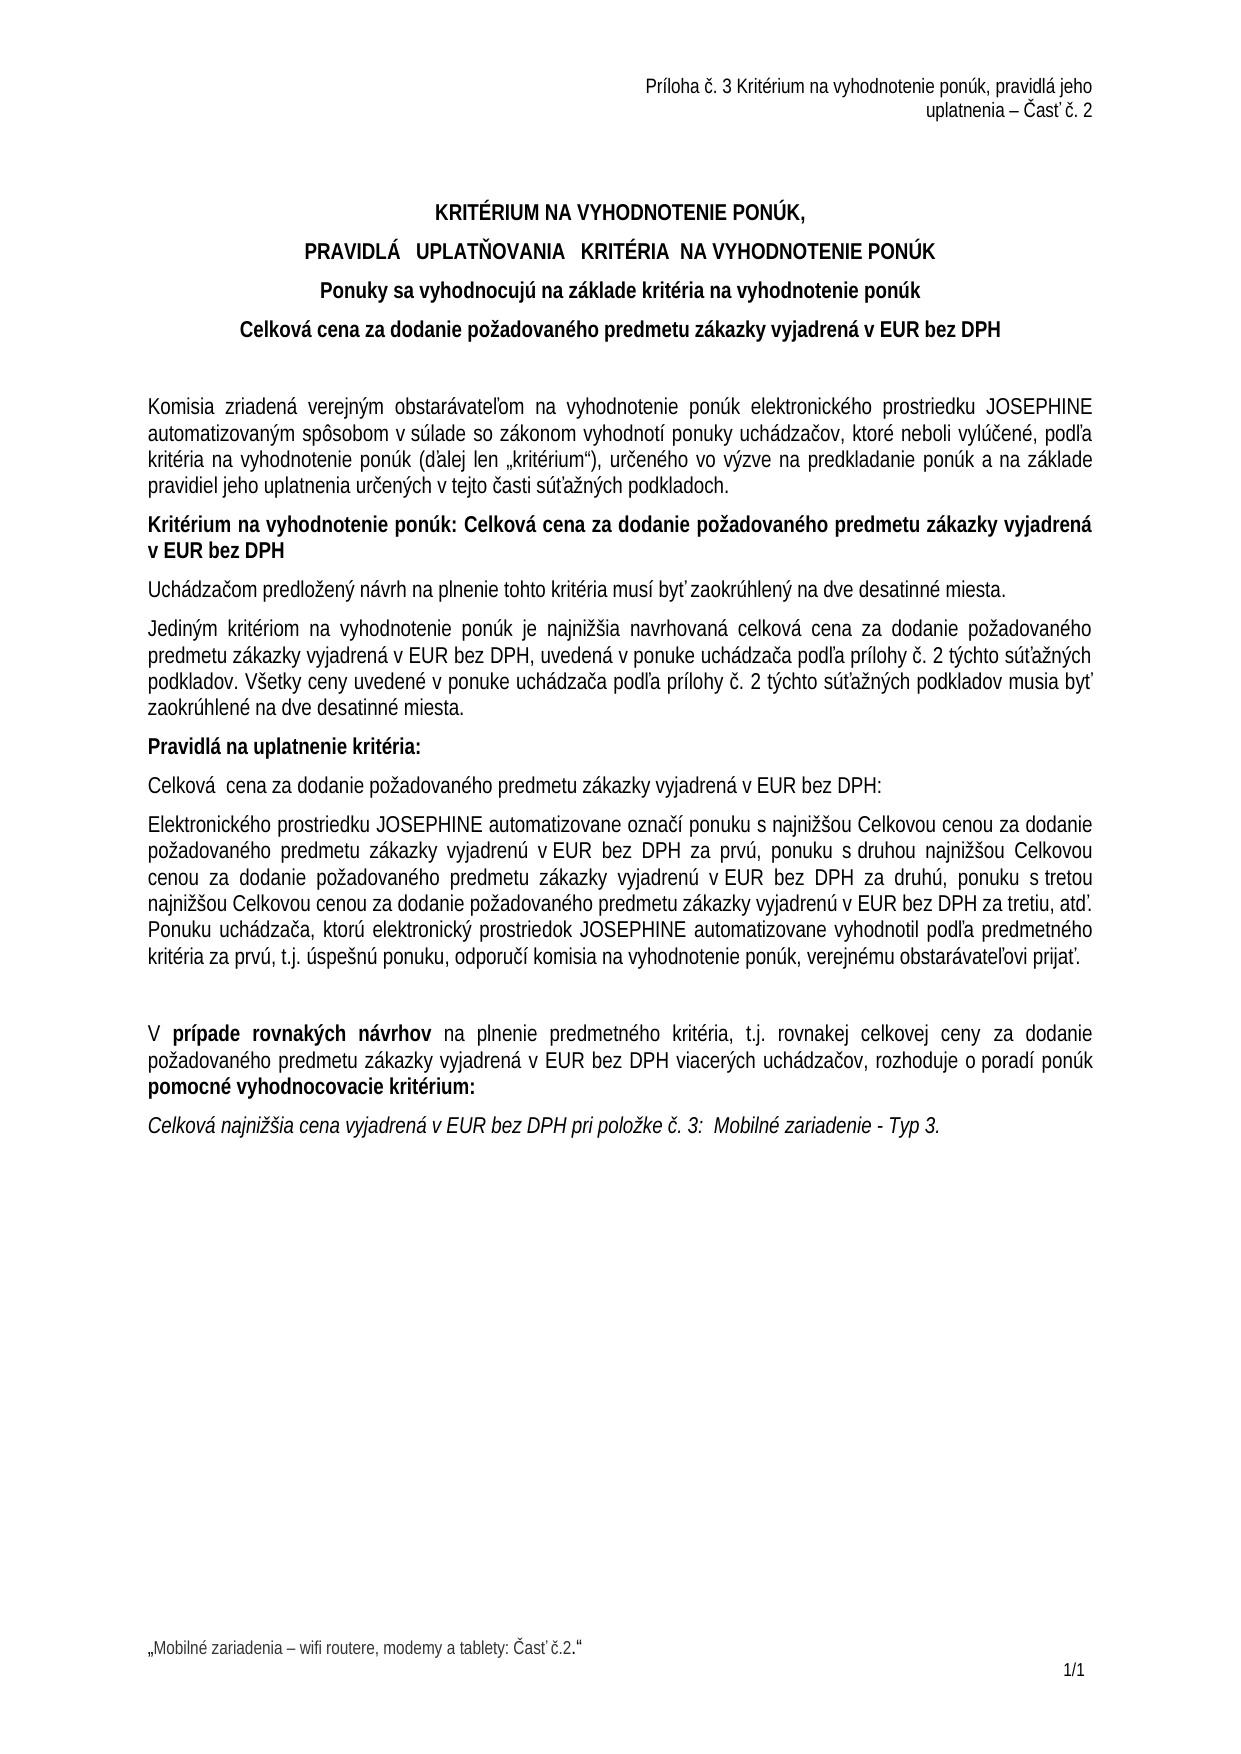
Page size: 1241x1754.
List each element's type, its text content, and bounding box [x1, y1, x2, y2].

text Kritérium na vyhodnotenie ponúk: Celková cena za dodanie požadovaného predmetu zákazky vyjadrená v EUR bez DPH [148, 511, 1093, 564]
text Jediným kritériom na vyhodnotenie ponúk je najnižšia navrhovaná celková cena za dodanie požadovaného predmetu zákazky vyjadrená v EUR bez DPH, uvedená v ponuke uchádzača podľa prílohy č. 2 týchto súťažných podkladov. Všetky ceny uvedené v ponuke uchádzača podľa prílohy č. 2 týchto súťažných podkladov musia byť zaokrúhlené na dve desatinné miesta. [148, 615, 1093, 721]
text Pravidlá na uplatnenie kritéria: [148, 733, 1093, 759]
text KRITÉRIUM NA VYHODNOTENIE PONÚK, [148, 199, 1093, 225]
text PRAVIDLÁ UPLATŇOVANIA KRITÉRIA NA VYHODNOTENIE PONÚK [148, 238, 1093, 264]
text Elektronického prostriedku JOSEPHINE automatizovane označí ponuku s najnižšou Celkovou cenou za dodanie požadovaného predmetu zákazky vyjadrenú v EUR bez DPH za prvú, ponuku s druhou najnižšou Celkovou cenou za dodanie požadovaného predmetu zákazky vyjadrenú v EUR bez DPH za druhú, ponuku s tretou najnižšou Celkovou cenou za dodanie požadovaného predmetu zákazky vyjadrenú v EUR bez DPH za tretiu, atď. Ponuku uchádzača, ktorú elektronický prostriedok JOSEPHINE automatizovane vyhodnotil podľa predmetného kritéria za prvú, t.j. úspešnú ponuku, odporučí komisia na vyhodnotenie ponúk, verejnému obstarávateľovi prijať. [148, 811, 1093, 969]
text Celková cena za dodanie požadovaného predmetu zákazky vyjadrená v EUR bez DPH: [148, 772, 1093, 798]
text Celková cena za dodanie požadovaného predmetu zákazky vyjadrená v EUR bez DPH [148, 316, 1093, 342]
text Komisia zriadená verejným obstarávateľom na vyhodnotenie ponúk elektronického prostriedku JOSEPHINE automatizovaným spôsobom v súlade so zákonom vyhodnotí ponuky uchádzačov, ktoré neboli vylúčené, podľa kritéria na vyhodnotenie ponúk (ďalej len „kritérium“), určeného vo výzve na predkladanie ponúk a na základe pravidiel jeho uplatnenia určených v tejto časti súťažných podkladoch. [148, 393, 1093, 499]
text Ponuky sa vyhodnocujú na základe kritéria na vyhodnotenie ponúk [148, 277, 1093, 303]
text V prípade rovnakých návrhov na plnenie predmetného kritéria, t.j. rovnakej celkovej ceny za dodanie požadovaného predmetu zákazky vyjadrená v EUR bez DPH viacerých uchádzačov, rozhoduje o poradí ponúk pomocné vyhodnocovacie kritérium: [148, 1020, 1093, 1099]
text Celková najnižšia cena vyjadrená v EUR bez DPH pri položke č. 3: Mobilné zariadenie - Typ 3. [148, 1112, 1093, 1138]
list Uchádzačom predložený návrh na plnenie tohto kritéria musí byť zaokrúhlený na dve desatinné miesta. [148, 576, 1093, 603]
